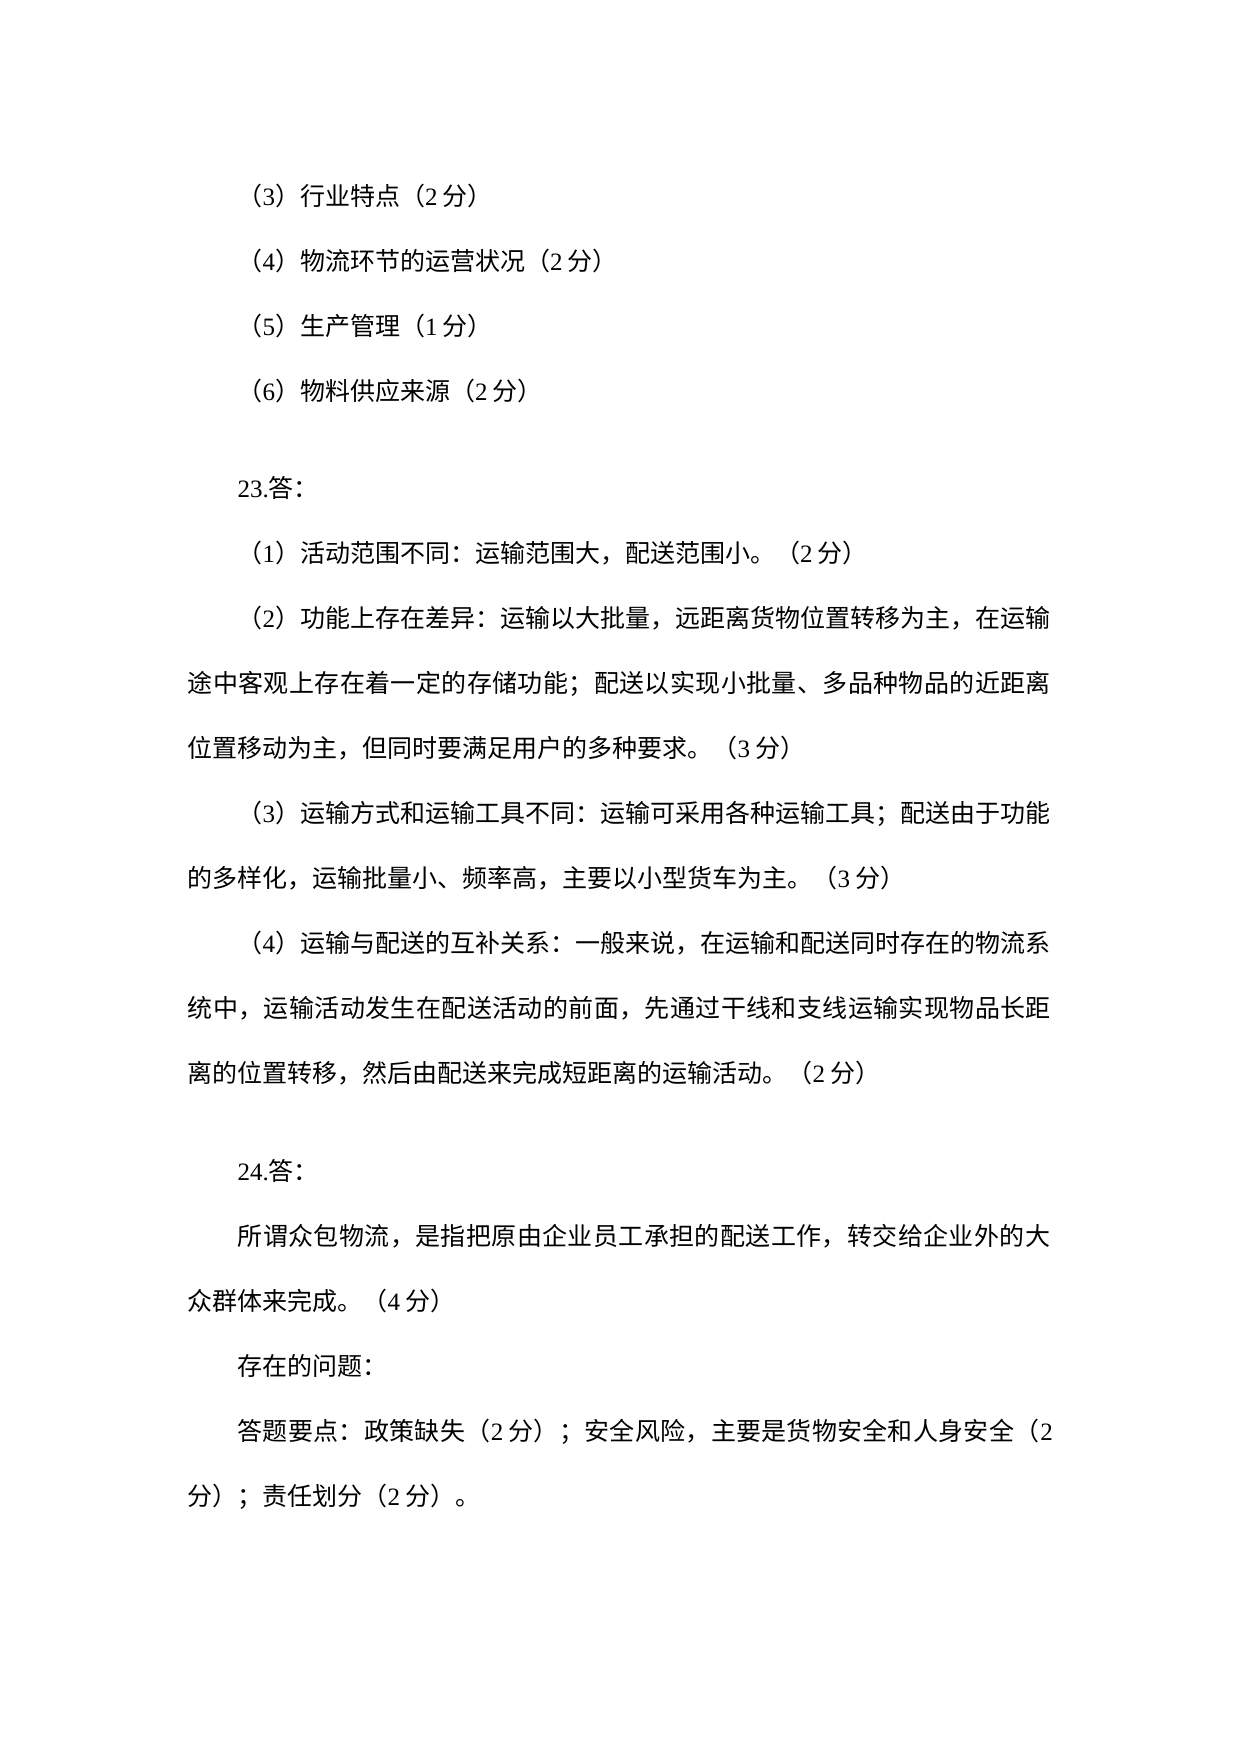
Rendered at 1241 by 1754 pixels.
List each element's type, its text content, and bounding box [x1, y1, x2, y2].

text （3）运输方式和运输工具不同：运输可采用各种运输工具；配送由于功能的多样化，运输批量小、频率高，主要以小型货车为主。（3分） [187, 779, 1053, 909]
text （4）运输与配送的互补关系：一般来说，在运输和配送同时存在的物流系统中，运输活动发生在配送活动的前面，先通过干线和支线运输实现物品长距离的位置转移，然后由配送来完成短距离的运输活动。（2分） [187, 909, 1053, 1104]
text 23.答： [187, 454, 1053, 519]
text （6）物料供应来源（2分） [237, 357, 1053, 422]
text （5）生产管理（1分） [237, 292, 1053, 357]
text （4）物流环节的运营状况（2分） [237, 227, 1053, 292]
text 存在的问题： [187, 1332, 1053, 1397]
text 24.答： [187, 1137, 1053, 1202]
text 答题要点：政策缺失（2分）；安全风险，主要是货物安全和人身安全（2分）；责任划分（2分）。 [187, 1397, 1053, 1527]
text （3）行业特点（2分） [237, 162, 1053, 227]
text （2）功能上存在差异：运输以大批量，远距离货物位置转移为主，在运输途中客观上存在着一定的存储功能；配送以实现小批量、多品种物品的近距离位置移动为主，但同时要满足用户的多种要求。（3分） [187, 584, 1053, 779]
text 所谓众包物流，是指把原由企业员工承担的配送工作，转交给企业外的大众群体来完成。（4分） [187, 1202, 1053, 1332]
text （1）活动范围不同：运输范围大，配送范围小。（2分） [187, 519, 1053, 584]
